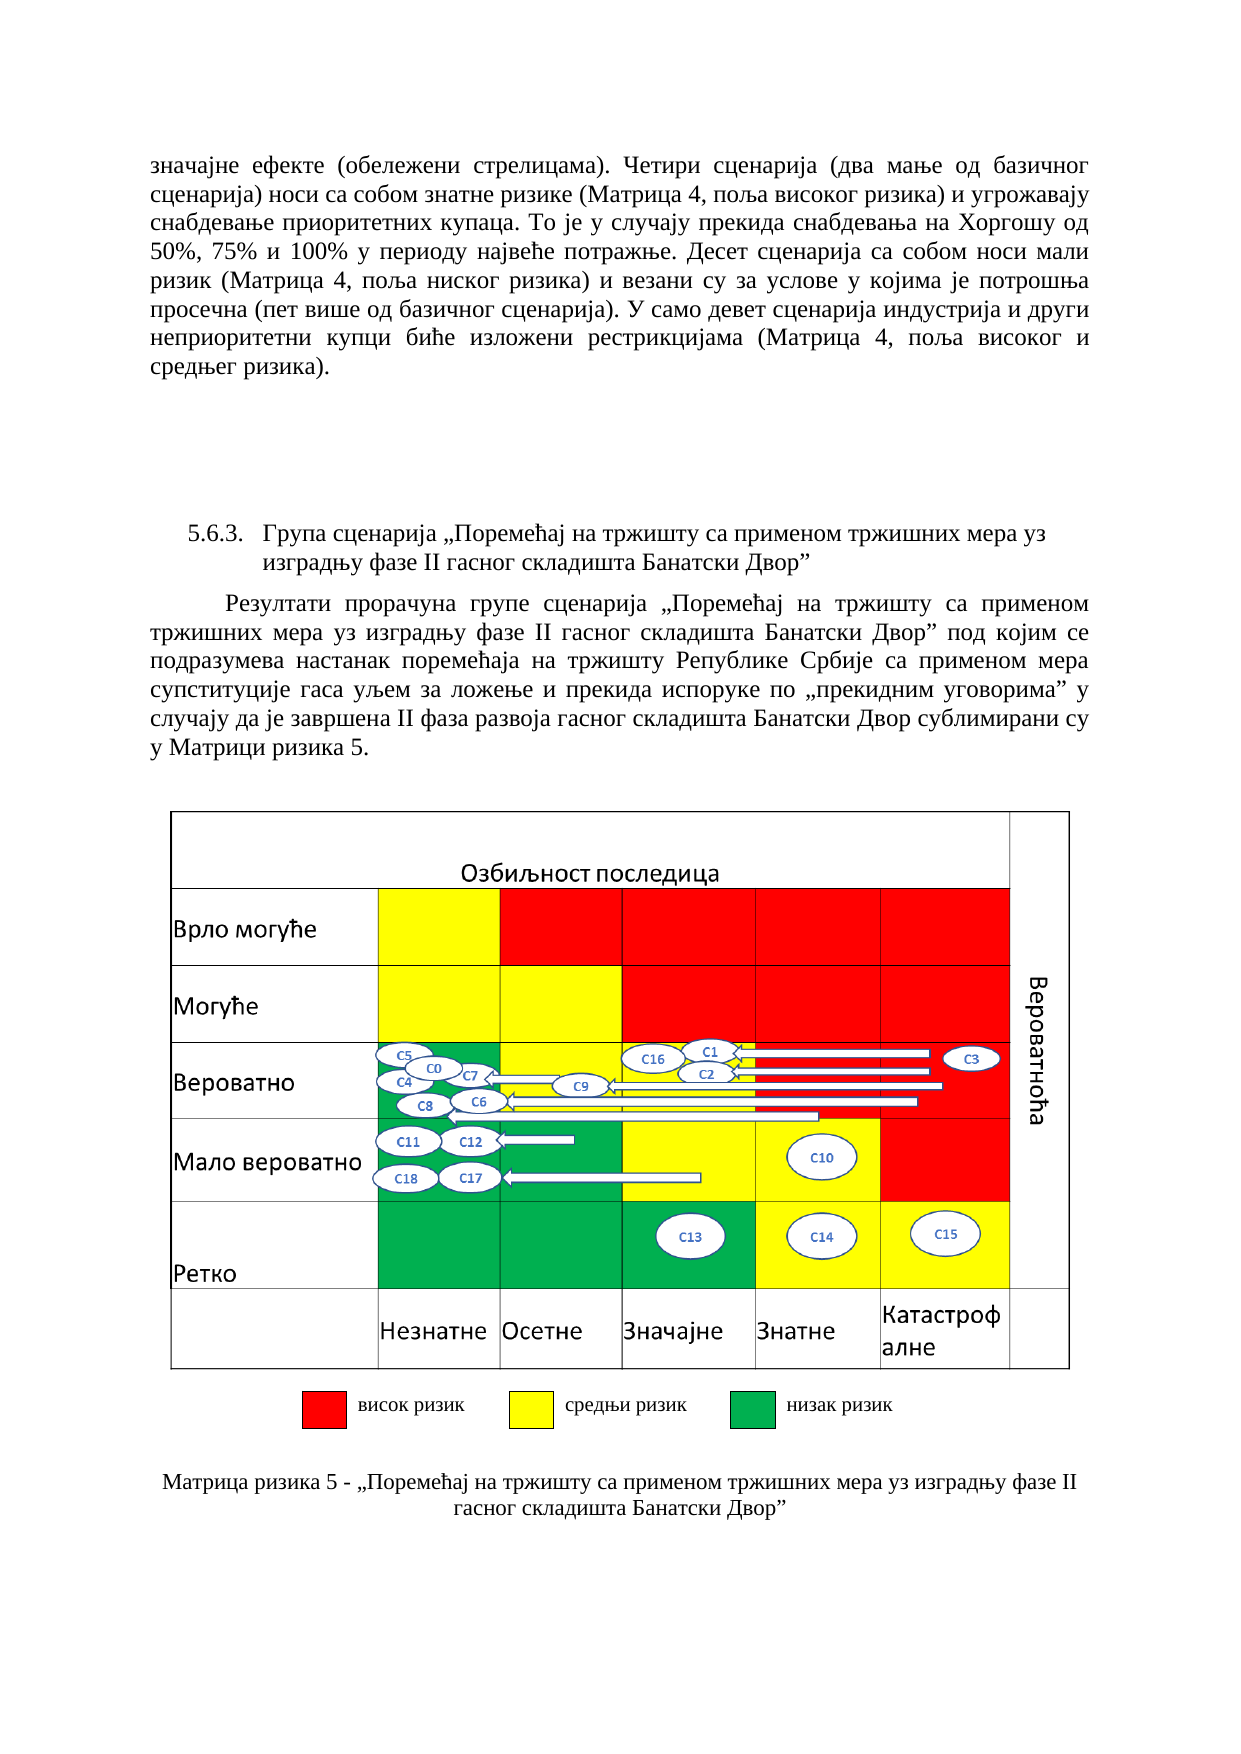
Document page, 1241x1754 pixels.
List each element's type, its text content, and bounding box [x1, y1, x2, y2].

table_header висок ризик [347, 1391, 509, 1428]
list Група сценарија „Поремећај на тржишту са применом тржишних мера уз изградњу фазе II гасног складишта Банатски Двор” [187, 518, 1090, 576]
table_header низак ризик [776, 1391, 938, 1428]
text Резултати прорачуна групе сценарија „Поремећај на тржишту са применом тржишних мера уз изградњу фазе II гасног складишта Банатски Двор” под којим се подразумева настанак поремећаја на тржишту Републике Србије са применом мера супституције гаса уљем за ложење и прекида испоруке по „прекидним уговорима” у случају да је завршена II фаза развоја гасног складишта Банатски Двор сублимирани су у Матрици ризика 5. [150, 588, 1090, 761]
picture [170, 811, 1071, 1379]
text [150, 150, 1090, 380]
table_header [731, 1392, 775, 1428]
table_header средњи ризик [554, 1391, 730, 1428]
table_header [303, 1392, 346, 1428]
table_header [510, 1392, 553, 1428]
text Матрица ризика 5 - „Поремећај на тржишту са применом тржишних мера уз изградњу фазе II гасног складишта Банатски Двор” [150, 1468, 1090, 1521]
